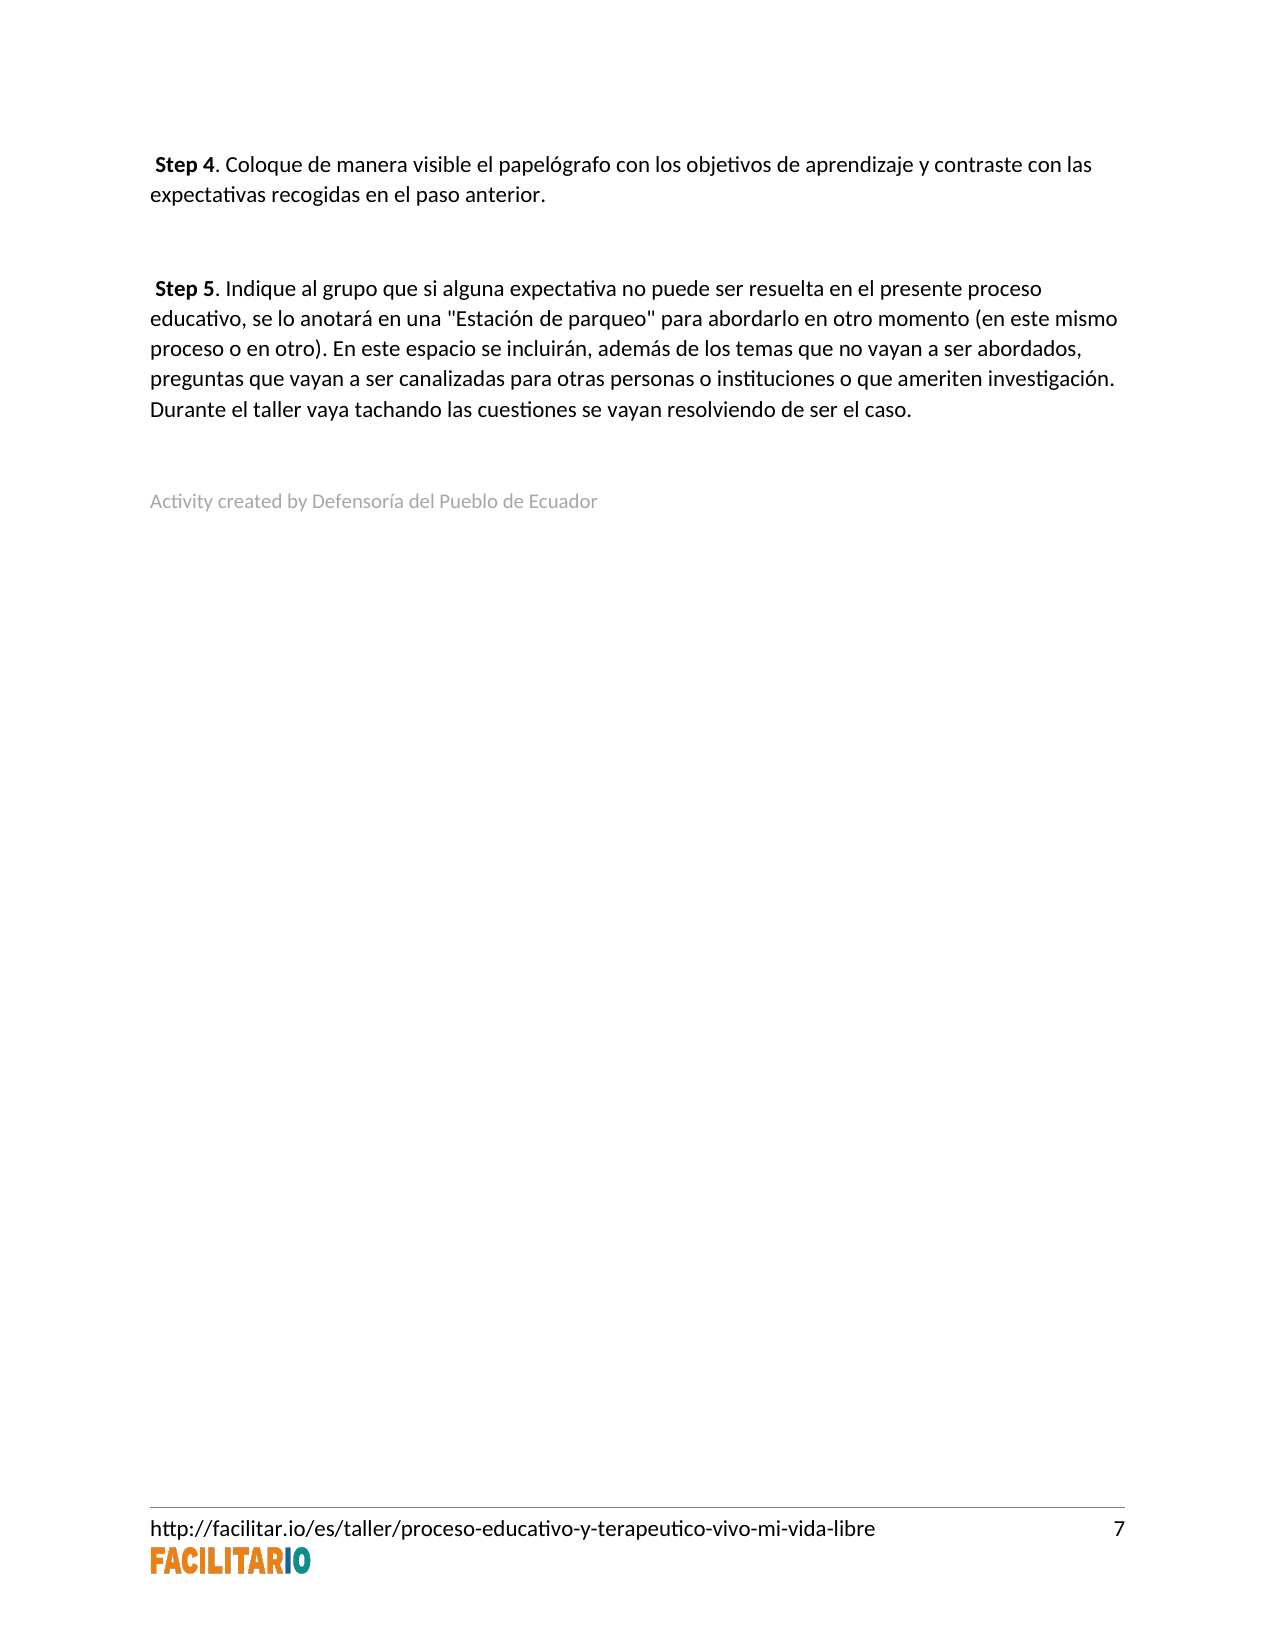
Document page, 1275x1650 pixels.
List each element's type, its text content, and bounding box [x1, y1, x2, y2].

text Step 4. Coloque de manera visible el papelógrafo con los objetivos de aprendizaje y contraste con las expectativas recogidas en el paso anterior. [150, 150, 1125, 208]
text Step 5. Indique al grupo que si alguna expectativa no puede ser resuelta en el presente proceso educativo, se lo anotará en una "Estación de parqueo" para abordarlo en otro momento (en este mismo proceso o en otro). En este espacio se incluirán, además de los temas que no vayan a ser abordados, preguntas que vayan a ser canalizadas para otras personas o instituciones o que ameriten investigación. Durante el taller vaya tachando las cuestiones se vayan resolviendo de ser el caso. [150, 274, 1125, 423]
picture [145, 1544, 315, 1576]
text Activity created by Defensoría del Pueblo de Ecuador [150, 488, 1125, 514]
